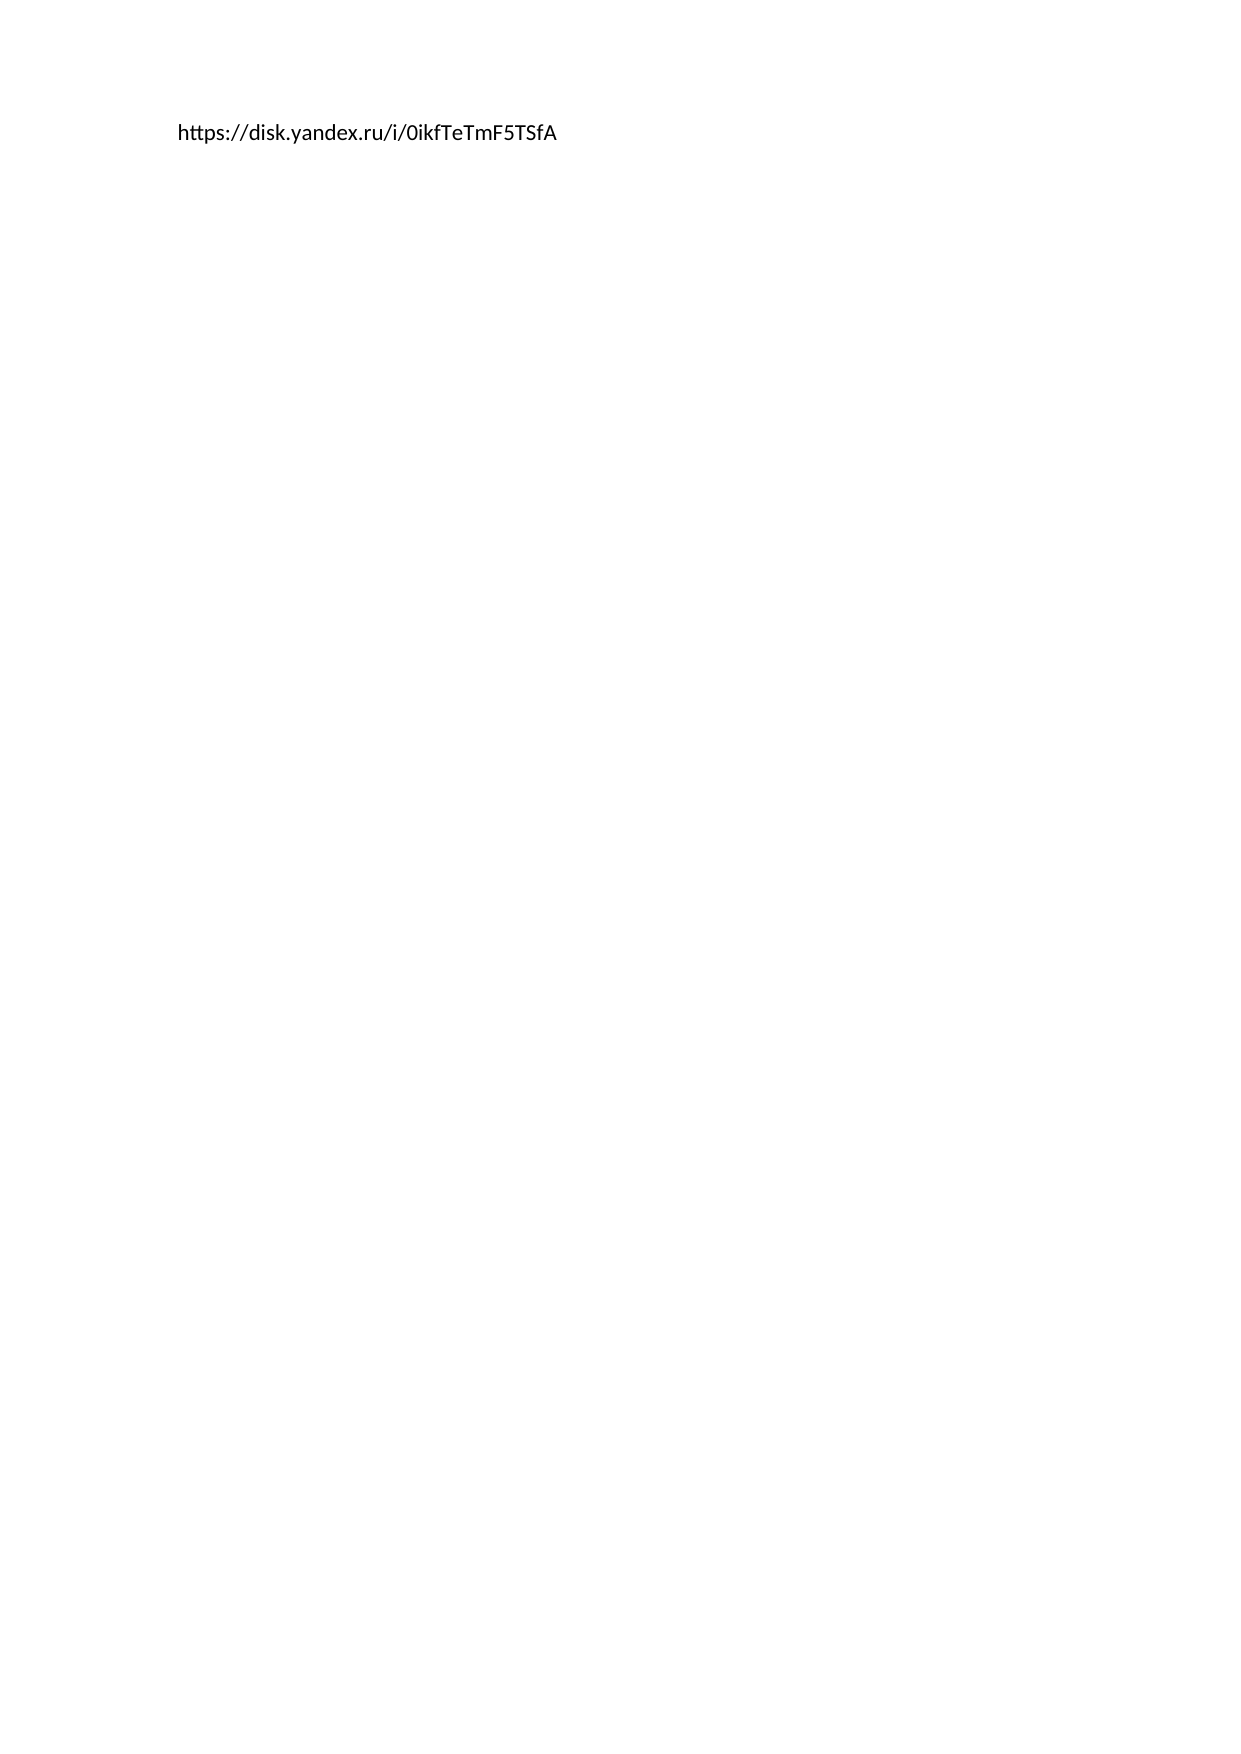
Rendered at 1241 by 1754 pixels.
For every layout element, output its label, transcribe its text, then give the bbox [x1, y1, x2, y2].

text https://disk.yandex.ru/i/0ikfTeTmF5TSfA [177, 118, 1152, 146]
